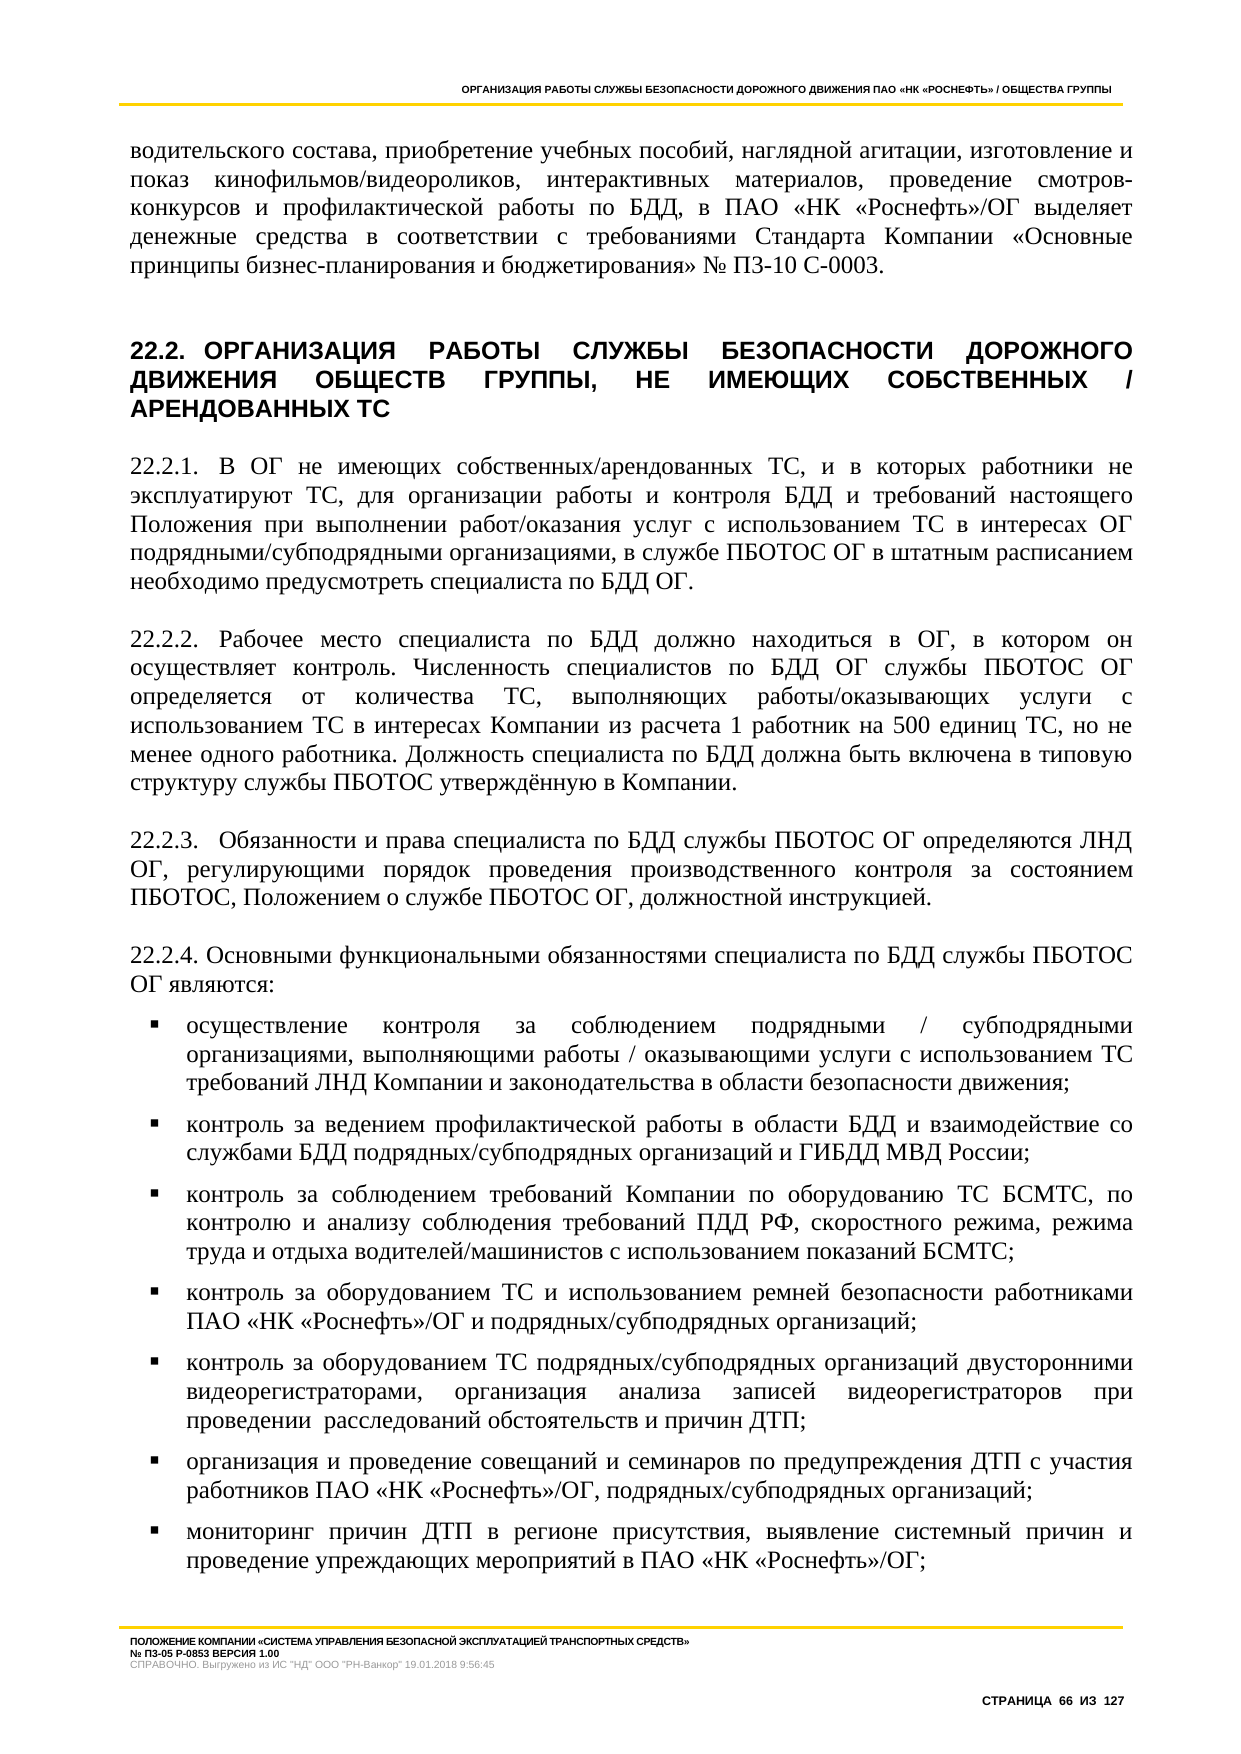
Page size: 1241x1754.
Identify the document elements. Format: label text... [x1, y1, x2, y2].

list контроль за ведением профилактической работы в области БДД и взаимодействие со службами БДД подрядных/субподрядных организаций и ГИБДД МВД России; [149, 1109, 1134, 1166]
list 22.2.4. Основными функциональными обязанностями специалиста по БДД службы ПБОТОС ОГ являются: [130, 940, 1134, 997]
text 22.2.1. В ОГ не имеющих собственных/арендованных ТС, и в которых работники не эксплуатируют ТС, для организации работы и контроля БДД и требований настоящего Положения при выполнении работ/оказания услуг с использованием ТС в интересах ОГ подрядными/субподрядными организациями, в службе ПБОТОС ОГ в штатным расписанием необходимо предусмотреть специалиста по БДД ОГ. [130, 451, 1134, 595]
list контроль за оборудованием ТС подрядных/субподрядных организаций двусторонними видеорегистраторами, организация анализа записей видеорегистраторов при проведении расследований обстоятельств и причин ДТП; [149, 1347, 1134, 1434]
list контроль за оборудованием ТС и использованием ремней безопасности работниками ПАО «НК «Роснефть»/ОГ и подрядных/субподрядных организаций; [149, 1277, 1134, 1335]
text 22.2.2. Рабочее место специалиста по БДД должно находиться в ОГ, в котором он осуществляет контроль. Численность специалистов по БДД ОГ службы ПБОТОС ОГ определяется от количества ТС, выполняющих работы/оказывающих услуги с использованием ТС в интересах Компании из расчета 1 работник на 500 единиц ТС, но не менее одного работника. Должность специалиста по БДД должна быть включена в типовую структуру службы ПБОТОС утверждённую в Компании. [130, 624, 1134, 796]
list организация и проведение совещаний и семинаров по предупреждения ДТП с участия работников ПАО «НК «Роснефть»/ОГ, подрядных/субподрядных организаций; [149, 1446, 1134, 1504]
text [130, 135, 1134, 279]
list осуществление контроля за соблюдением подрядными / субподрядными организациями, выполняющими работы / оказывающими услуги с использованием ТС требований ЛНД Компании и законодательства в области безопасности движения; [149, 1010, 1134, 1096]
list мониторинг причин ДТП в регионе присутствия, выявление системный причин и проведение упреждающих мероприятий в ПАО «НК «Роснефть»/ОГ; [149, 1516, 1134, 1574]
list контроль за соблюдением требований Компании по оборудованию ТС БСМТС, по контролю и анализу соблюдения требований ПДД РФ, скоростного режима, режима труда и отдыха водителей/машинистов с использованием показаний БСМТС; [149, 1179, 1134, 1265]
text 22.2.3. Обязанности и права специалиста по БДД службы ПБОТОС ОГ определяются ЛНД ОГ, регулирующими порядок проведения производственного контроля за состоянием ПБОТОС, Положением о службе ПБОТОС ОГ, должностной инструкцией. [130, 825, 1134, 911]
text 22.2. ОРГАНИЗАЦИЯ РАБОТЫ СЛУЖБЫ БЕЗОПАСНОСТИ ДОРОЖНОГО ДВИЖЕНИЯ ОБЩЕСТВ ГРУППЫ, НЕ ИМЕЮЩИХ СОБСТВЕННЫХ / АРЕНДОВАННЫХ ТС [130, 336, 1134, 422]
